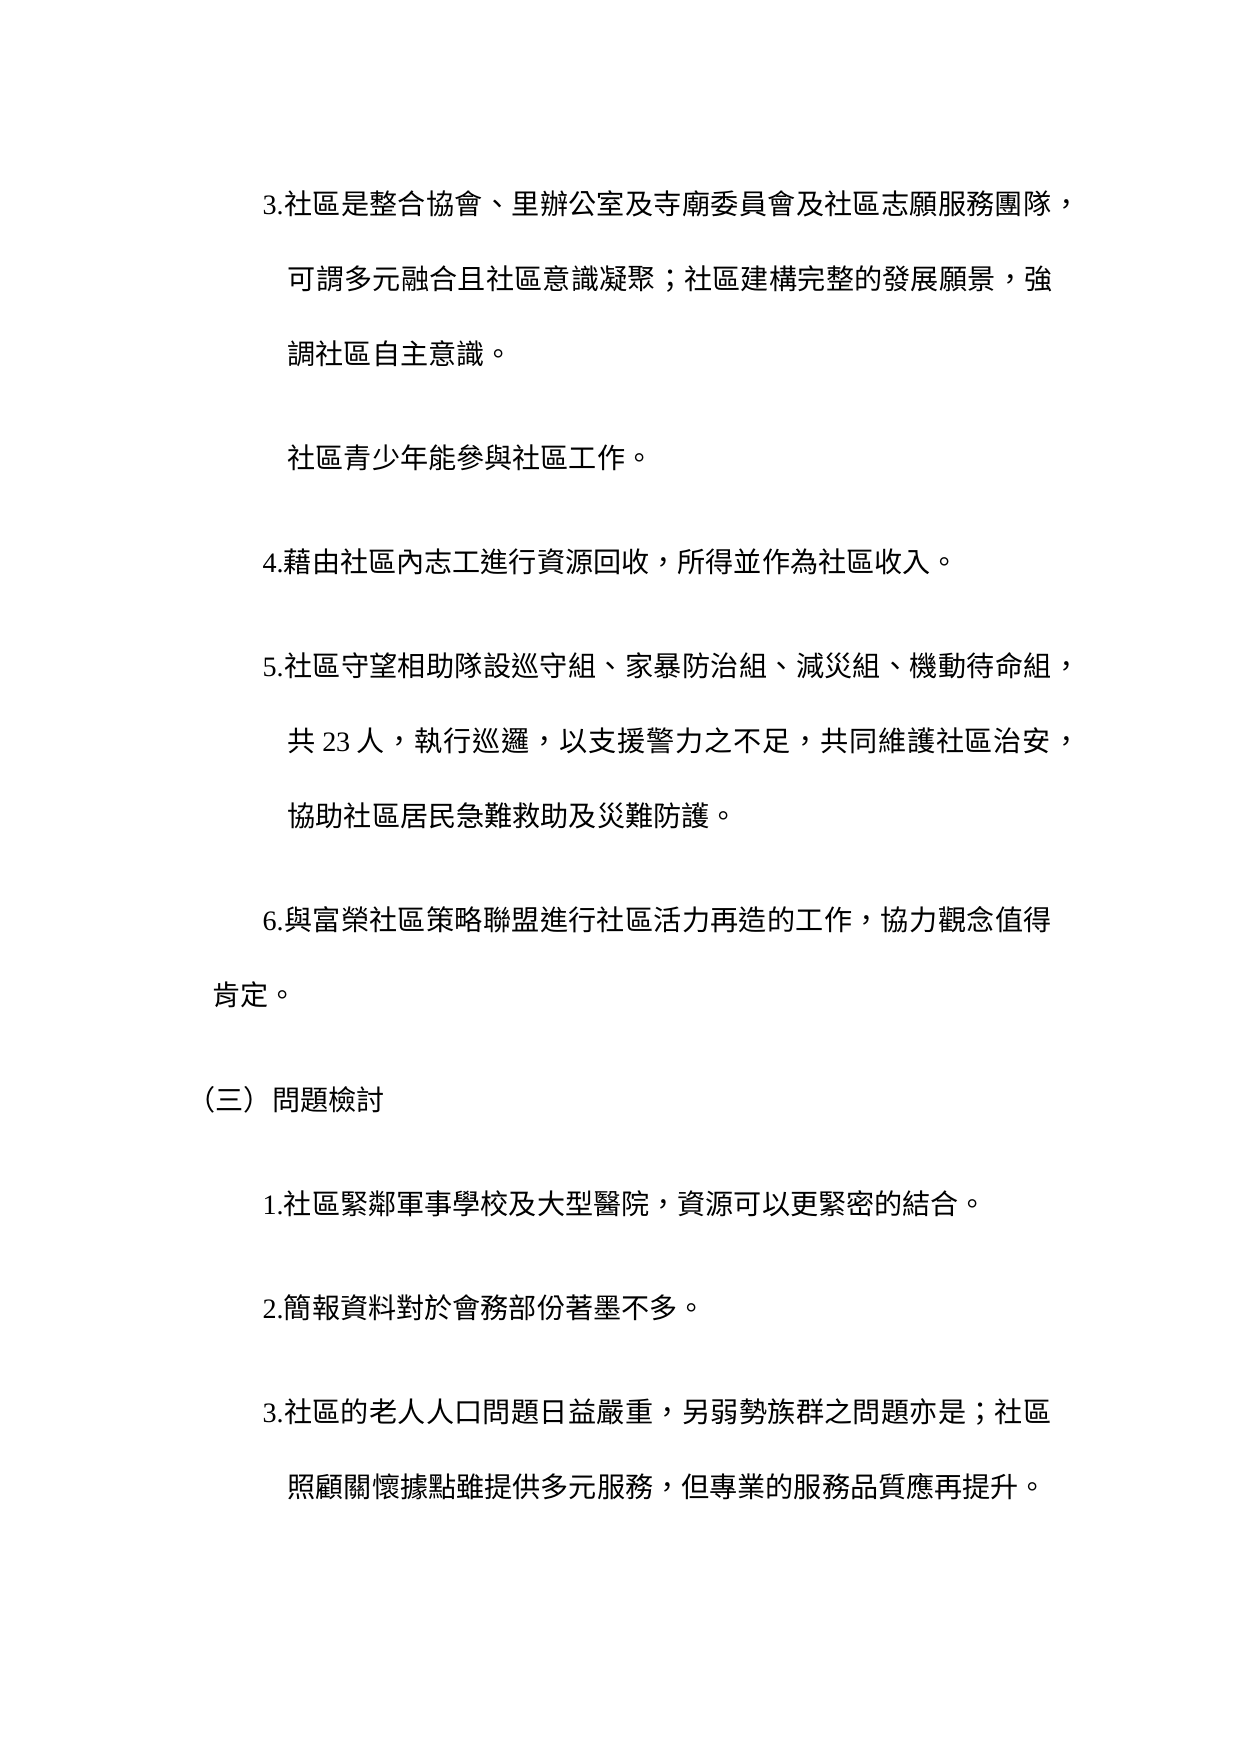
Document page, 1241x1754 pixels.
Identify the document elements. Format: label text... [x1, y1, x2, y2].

text 5.社區守望相助隊設巡守組、家暴防治組、減災組、機動待命組，共23人，執行巡邏，以支援警力之不足，共同維護社區治安，協助社區居民急難救助及災難防護。 [262, 627, 1053, 852]
text 2.簡報資料對於會務部份著墨不多。 [262, 1269, 1053, 1344]
text 4.藉由社區內志工進行資源回收，所得並作為社區收入。 [262, 523, 1053, 598]
text 3.社區的老人人口問題日益嚴重，另弱勢族群之問題亦是；社區照顧關懷據點雖提供多元服務，但專業的服務品質應再提升。 [262, 1373, 1053, 1523]
text 3.社區是整合協會、里辦公室及寺廟委員會及社區志願服務團隊，可謂多元融合且社區意識凝聚；社區建構完整的發展願景，強調社區自主意識。 [262, 164, 1053, 389]
text 1.社區緊鄰軍事學校及大型醫院，資源可以更緊密的結合。 [187, 1164, 1053, 1239]
text 社區青少年能參與社區工作。 [187, 419, 1053, 494]
text （三）問題檢討 [187, 1060, 978, 1135]
text 6.與富榮社區策略聯盟進行社區活力再造的工作，協力觀念值得肯定。 [212, 881, 1053, 1031]
